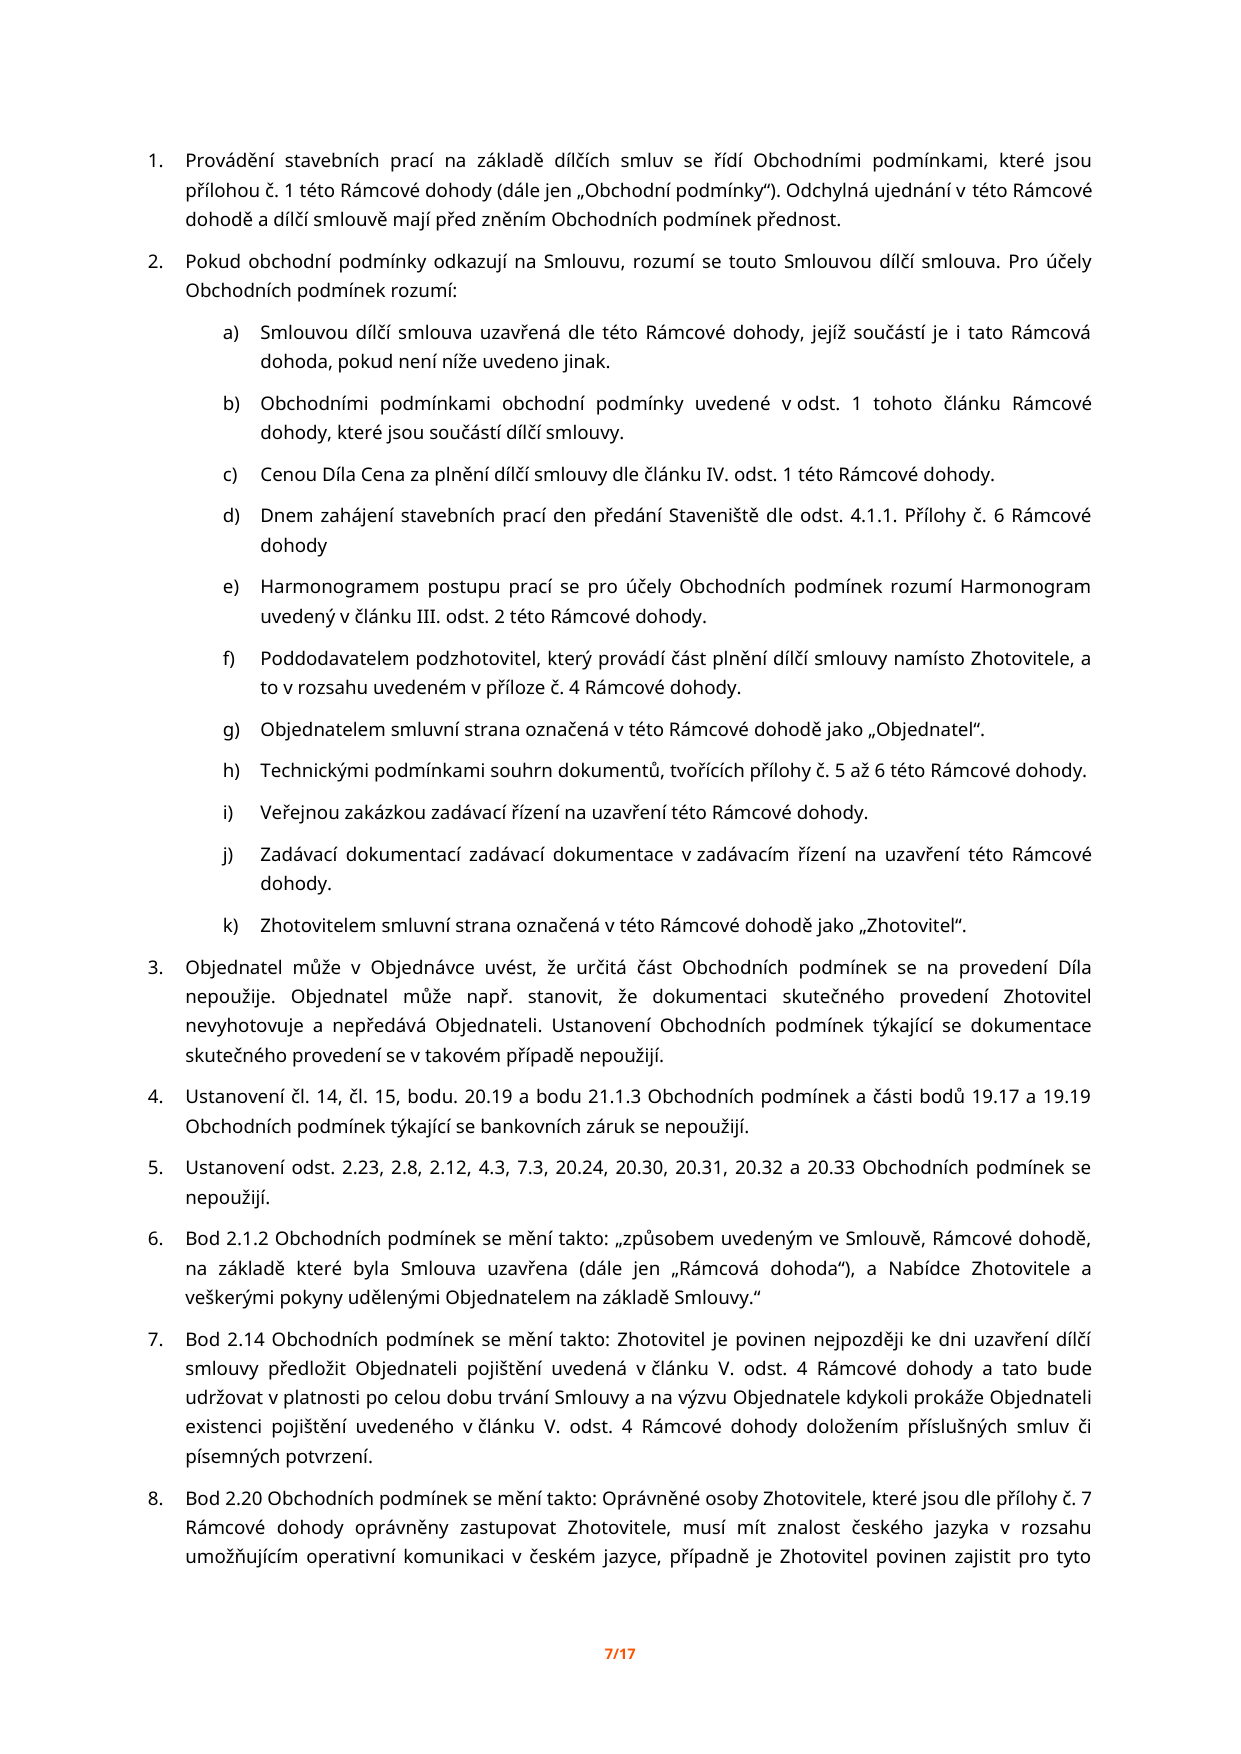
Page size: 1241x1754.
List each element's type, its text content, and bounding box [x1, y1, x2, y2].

list Bod 2.1.2 Obchodních podmínek se mění takto: „způsobem uvedeným ve Smlouvě, Rámcové dohodě, na základě které byla Smlouva uzavřena (dále jen „Rámcová dohoda“), a Nabídce Zhotovitele a veškerými pokyny udělenými Objednatelem na základě Smlouvy.“ [148, 1226, 1093, 1310]
list Zadávací dokumentací zadávací dokumentace v zadávacím řízení na uzavření této Rámcové dohody. [223, 841, 1093, 896]
list Smlouvou dílčí smlouva uzavřená dle této Rámcové dohody, jejíž součástí je i tato Rámcová dohoda, pokud není níže uvedeno jinak. [223, 319, 1093, 374]
list Ustanovení odst. 2.23, 2.8, 2.12, 4.3, 7.3, 20.24, 20.30, 20.31, 20.32 a 20.33 Obchodních podmínek se nepoužijí. [148, 1155, 1093, 1209]
list Pokud obchodní podmínky odkazují na Smlouvu, rozumí se touto Smlouvou dílčí smlouva. Pro účely Obchodních podmínek rozumí: [148, 248, 1093, 303]
list Provádění stavebních prací na základě dílčích smluv se řídí Obchodními podmínkami, které jsou přílohou č. 1 této Rámcové dohody (dále jen „Obchodní podmínky“). Odchylná ujednání v této Rámcové dohodě a dílčí smlouvě mají před zněním Obchodních podmínek přednost. [148, 148, 1093, 232]
list Bod 2.14 Obchodních podmínek se mění takto: Zhotovitel je povinen nejpozději ke dni uzavření dílčí smlouvy předložit Objednateli pojištění uvedená v článku V. odst. 4 Rámcové dohody a tato bude udržovat v platnosti po celou dobu trvání Smlouvy a na výzvu Objednatele kdykoli prokáže Objednateli existenci pojištění uvedeného v článku V. odst. 4 Rámcové dohody doložením příslušných smluv či písemných potvrzení. [148, 1326, 1093, 1469]
list Dnem zahájení stavebních prací den předání Staveniště dle odst. 4.1.1. Přílohy č. 6 Rámcové dohody [223, 503, 1093, 558]
list Harmonogramem postupu prací se pro účely Obchodních podmínek rozumí Harmonogram uvedený v článku III. odst. 2 této Rámcové dohody. [223, 574, 1093, 629]
list Cenou Díla Cena za plnění dílčí smlouvy dle článku IV. odst. 1 této Rámcové dohody. [223, 461, 1093, 487]
list Objednatelem smluvní strana označená v této Rámcové dohodě jako „Objednatel“. [223, 716, 1093, 741]
list Technickými podmínkami souhrn dokumentů, tvořících přílohy č. 5 až 6 této Rámcové dohody. [223, 758, 1093, 783]
list Veřejnou zakázkou zadávací řízení na uzavření této Rámcové dohody. [223, 799, 1093, 825]
list Ustanovení čl. 14, čl. 15, bodu. 20.19 a bodu 21.1.3 Obchodních podmínek a části bodů 19.17 a 19.19 Obchodních podmínek týkající se bankovních záruk se nepoužijí. [148, 1084, 1093, 1138]
list Objednatel může v Objednávce uvést, že určitá část Obchodních podmínek se na provedení Díla nepoužije. Objednatel může např. stanovit, že dokumentaci skutečného provedení Zhotovitel nevyhotovuje a nepředává Objednateli. Ustanovení Obchodních podmínek týkající se dokumentace skutečného provedení se v takovém případě nepoužijí. [148, 954, 1093, 1067]
list Obchodními podmínkami obchodní podmínky uvedené v odst. 1 tohoto článku Rámcové dohody, které jsou součástí dílčí smlouvy. [223, 390, 1093, 445]
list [148, 1485, 1093, 1569]
list Poddodavatelem podzhotovitel, který provádí část plnění dílčí smlouvy namísto Zhotovitele, a to v rozsahu uvedeném v příloze č. 4 Rámcové dohody. [223, 645, 1093, 700]
list Zhotovitelem smluvní strana označená v této Rámcové dohodě jako „Zhotovitel“. [223, 912, 1093, 938]
